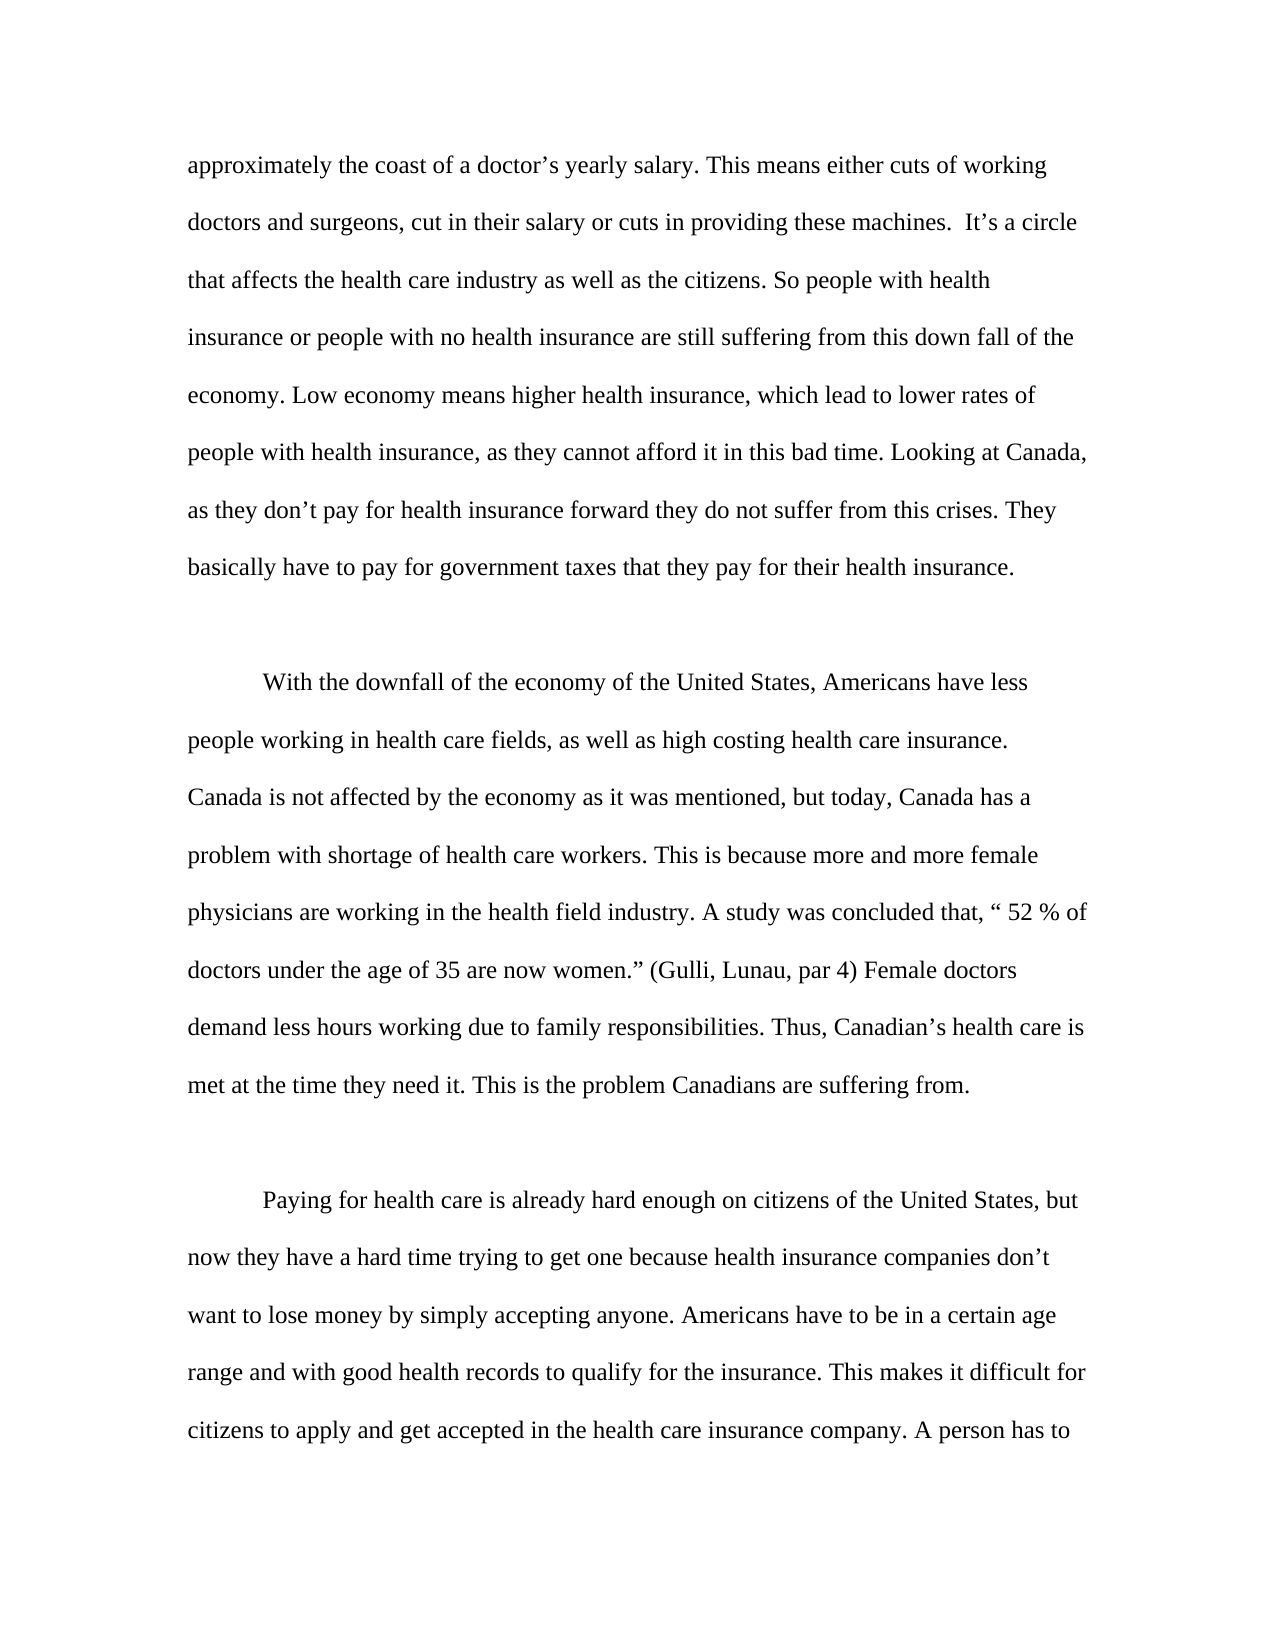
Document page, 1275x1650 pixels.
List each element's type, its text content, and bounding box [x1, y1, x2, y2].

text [187, 150, 1087, 581]
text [187, 1185, 1087, 1444]
text demand less hours working due to family responsibilities. Thus, Canadian’s health care is met at the time they need it. This is the problem Canadians are suffering from. [187, 1012, 1087, 1099]
text With the downfall of the economy of the United States, Americans have less people working in health care fields, as well as high costing health care insurance. Canada is not affected by the economy as it was mentioned, but today, Canada has a problem with shortage of health care workers. This is because more and more female physicians are working in the health field industry. A study was concluded that, “ 52 % of doctors under the age of 35 are now women.” (Gulli, Lunau, par 4) Female doctors [187, 667, 1087, 984]
